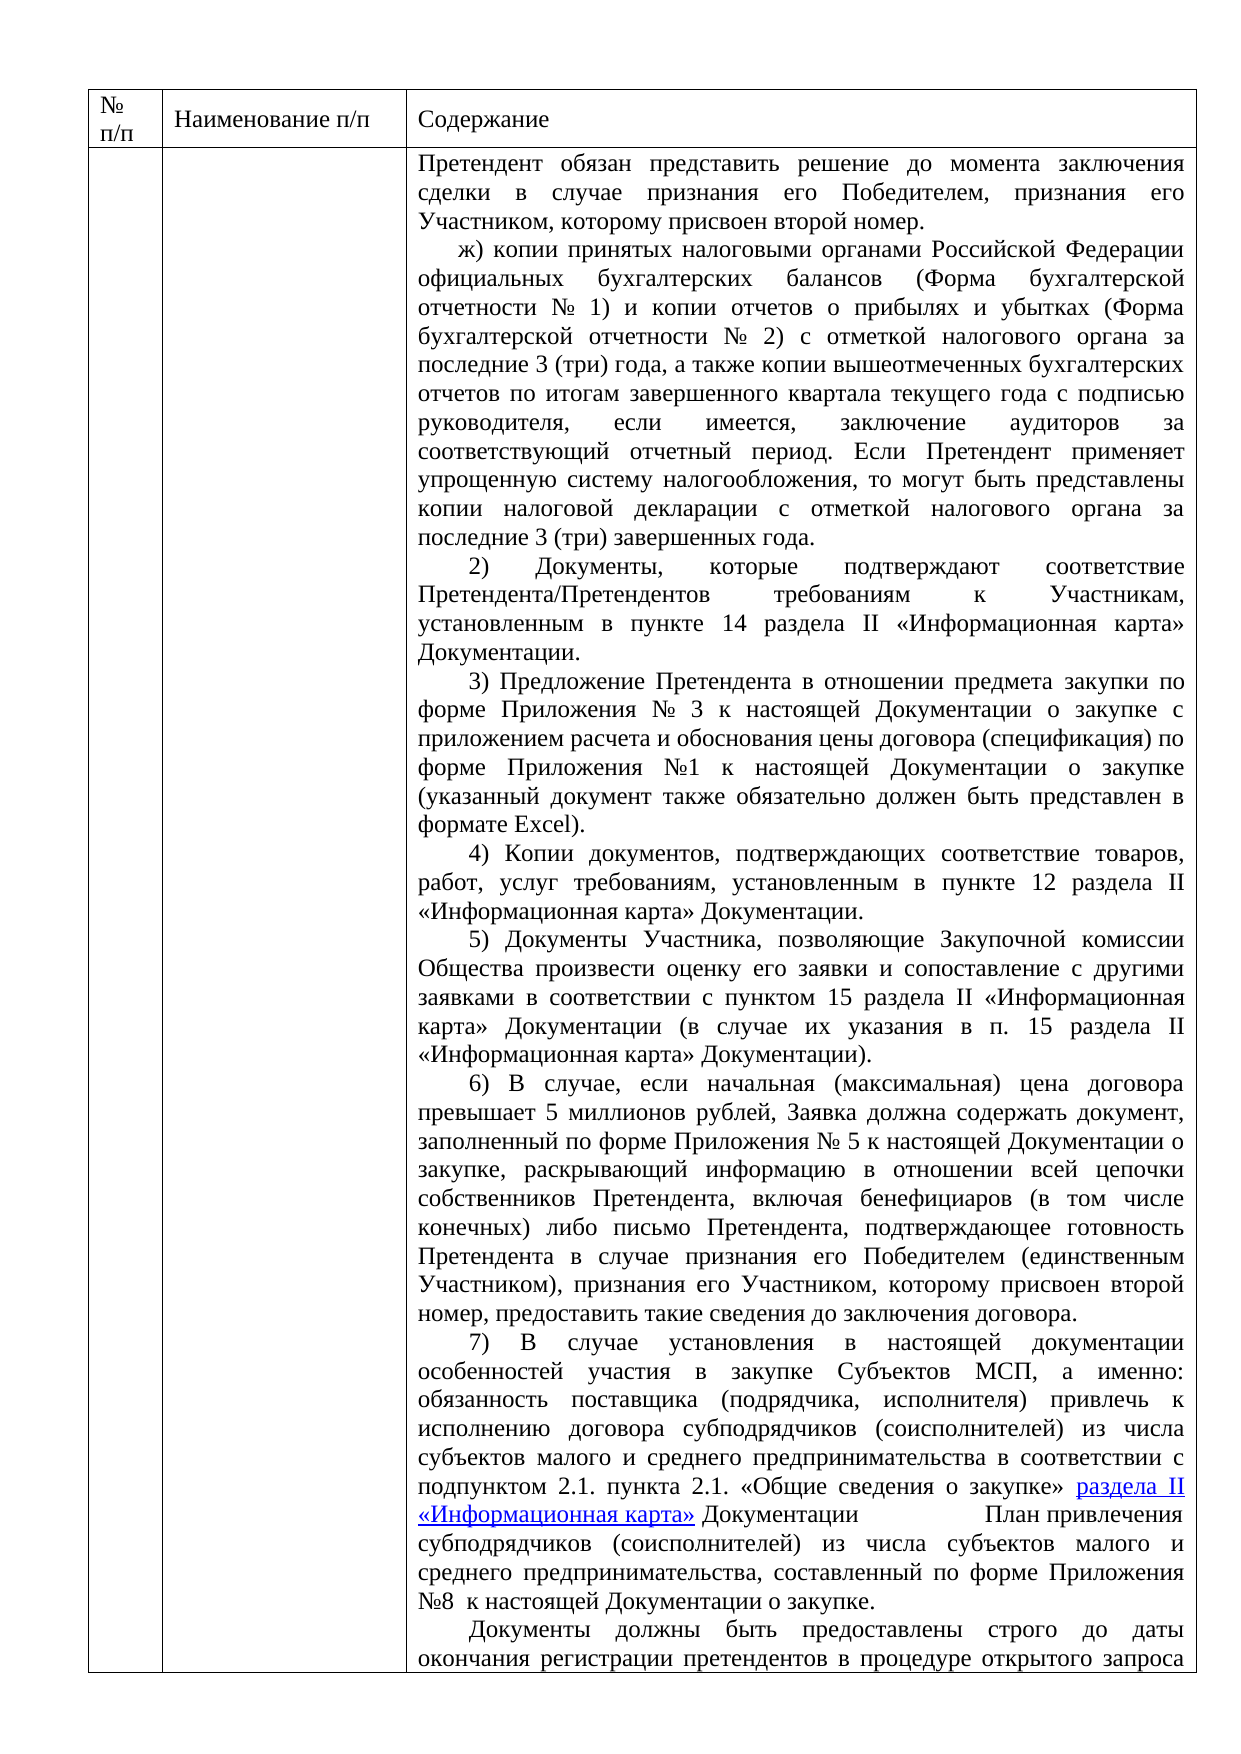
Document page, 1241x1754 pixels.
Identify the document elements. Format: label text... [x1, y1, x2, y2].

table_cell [407, 148, 1196, 1672]
table_cell [89, 148, 162, 1672]
table_header № п/п [89, 90, 162, 147]
table_header Содержание [407, 90, 1196, 147]
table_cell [163, 148, 406, 1672]
table_header Наименование п/п [163, 90, 406, 147]
